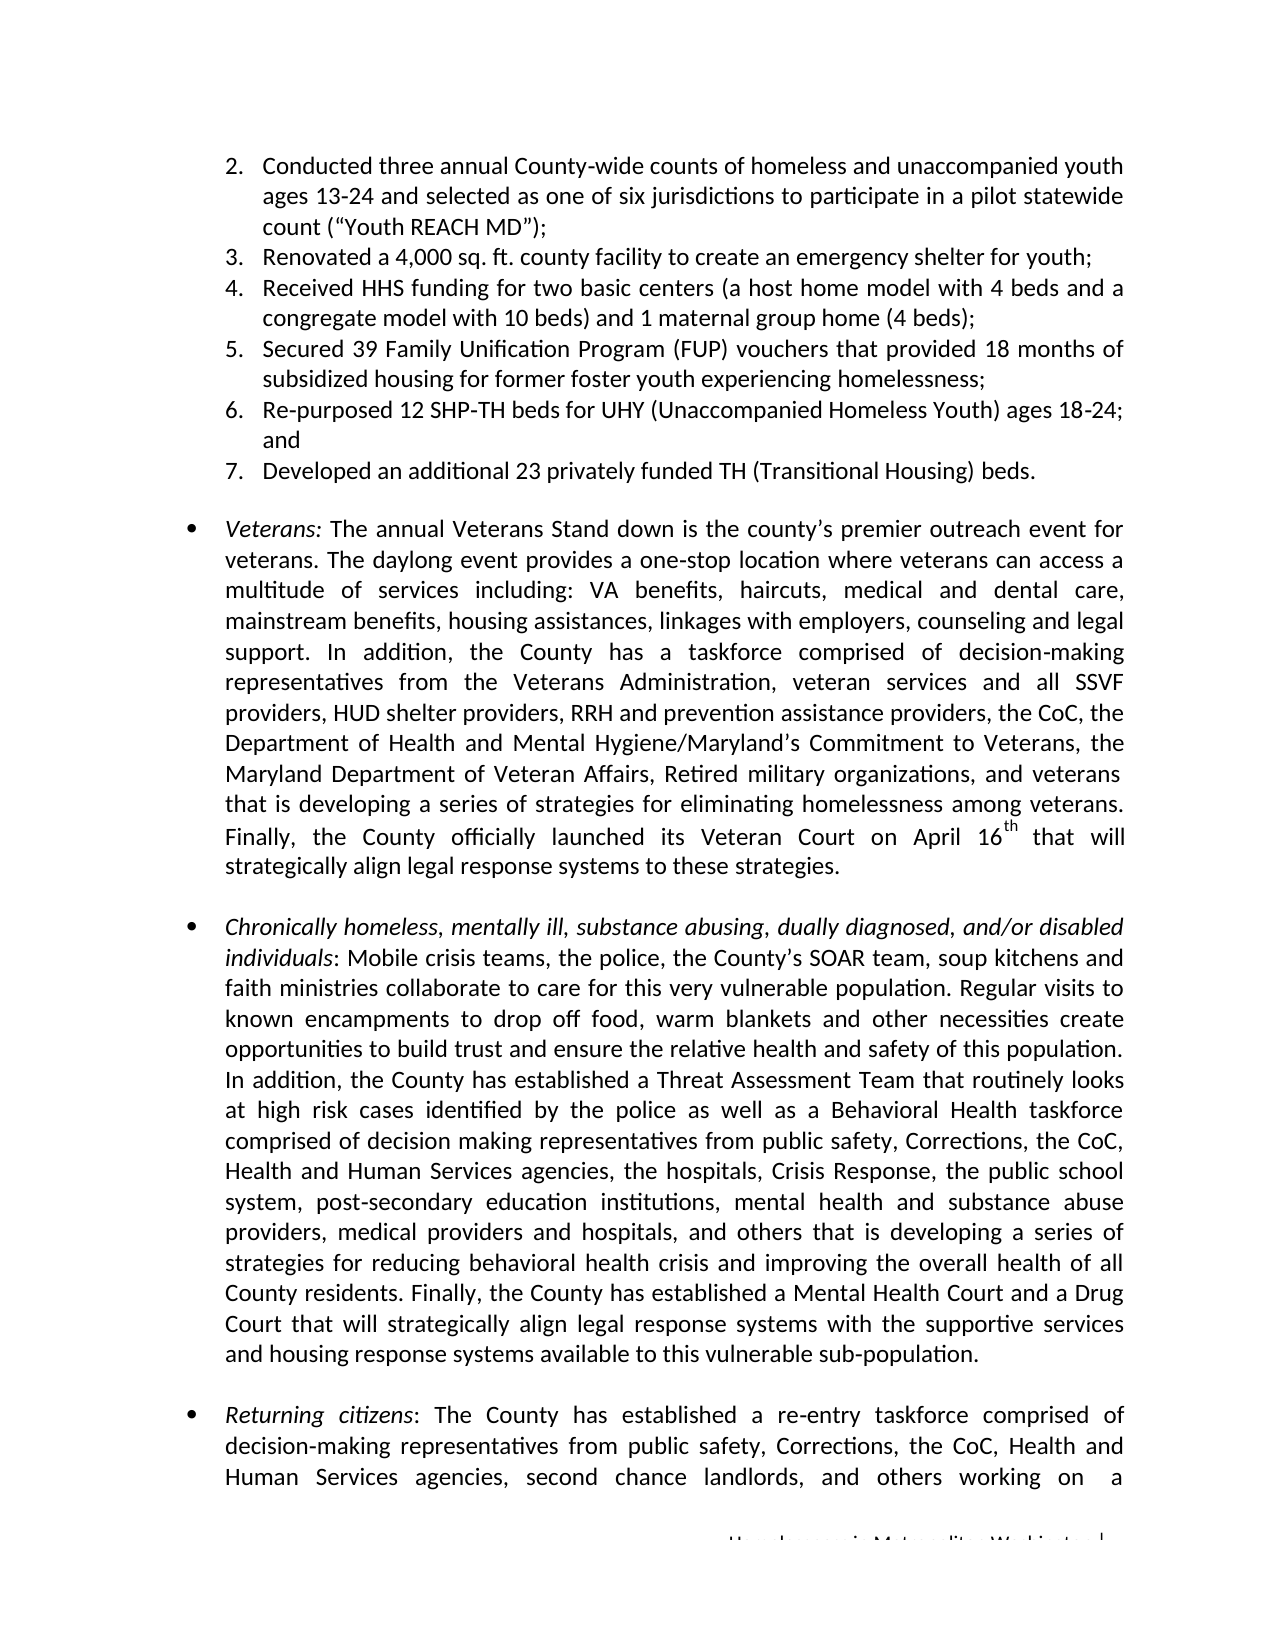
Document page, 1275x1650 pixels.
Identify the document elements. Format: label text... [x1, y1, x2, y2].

list Chronically homeless, mentally ill, substance abusing, dually diagnosed, and/or disabled individuals: Mobile crisis teams, the police, the County’s SOAR team, soup kitchens and faith ministries collaborate to care for this very vulnerable population. Regular visits to known encampments to drop off food, warm blankets and other necessities create opportunities to build trust and ensure the relative health and safety of this population. In addition, the County has established a Threat Assessment Team that routinely looks at high risk cases identified by the police as well as a Behavioral Health taskforce comprised of decision making representatives from public safety, Corrections, the CoC, Health and Human Services agencies, the hospitals, Crisis Response, the public school system, post‐secondary education institutions, mental health and substance abuse providers, medical providers and hospitals, and others that is developing a series of strategies for reducing behavioral health crisis and improving the overall health of all County residents. Finally, the County has established a Mental Health Court and a Drug Court that will strategically align legal response systems with the supportive services and housing response systems available to this vulnerable sub‐population. [187, 911, 1125, 1369]
list Renovated a 4,000 sq. ft. county facility to create an emergency shelter for youth; [225, 241, 1137, 272]
list Re‐purposed 12 SHP‐TH beds for UHY (Unaccompanied Homeless Youth) ages 18‐24; and [225, 394, 1125, 455]
list Developed an additional 23 privately funded TH (Transitional Housing) beds. [225, 455, 1137, 486]
list Secured 39 Family Unification Program (FUP) vouchers that provided 18 months of subsidized housing for former foster youth experiencing homelessness; [225, 333, 1125, 394]
list Returning citizens: The County has established a re‐entry taskforce comprised of decision‐making representatives from public safety, Corrections, the CoC, Health and Human Services agencies, second chance landlords, and others working on a [187, 1399, 1125, 1491]
text that is developing a series of strategies for eliminating homelessness among veterans. Finally, the County officially launched its Veteran Court on April 16th that will strategically align legal response systems to these strategies. [225, 790, 1126, 880]
list Conducted three annual County‐wide counts of homeless and unaccompanied youth ages 13‐24 and selected as one of six jurisdictions to participate in a pilot statewide count (“Youth REACH MD”); [225, 150, 1125, 241]
list Received HHS funding for two basic centers (a host home model with 4 beds and a congregate model with 10 beds) and 1 maternal group home (4 beds); [225, 272, 1125, 333]
list Veterans: The annual Veterans Stand down is the county’s premier outreach event for veterans. The daylong event provides a one‐stop location where veterans can access a multitude of services including: VA benefits, haircuts, medical and dental care, mainstream benefits, housing assistances, linkages with employers, counseling and legal support. In addition, the County has a taskforce comprised of decision‐making representatives from the Veterans Administration, veteran services and all SSVF providers, HUD shelter providers, RRH and prevention assistance providers, the CoC, the Department of Health and Mental Hygiene/Maryland’s Commitment to Veterans, the Maryland Department of Veteran Affairs, Retired military organizations, and veterans [187, 514, 1126, 788]
